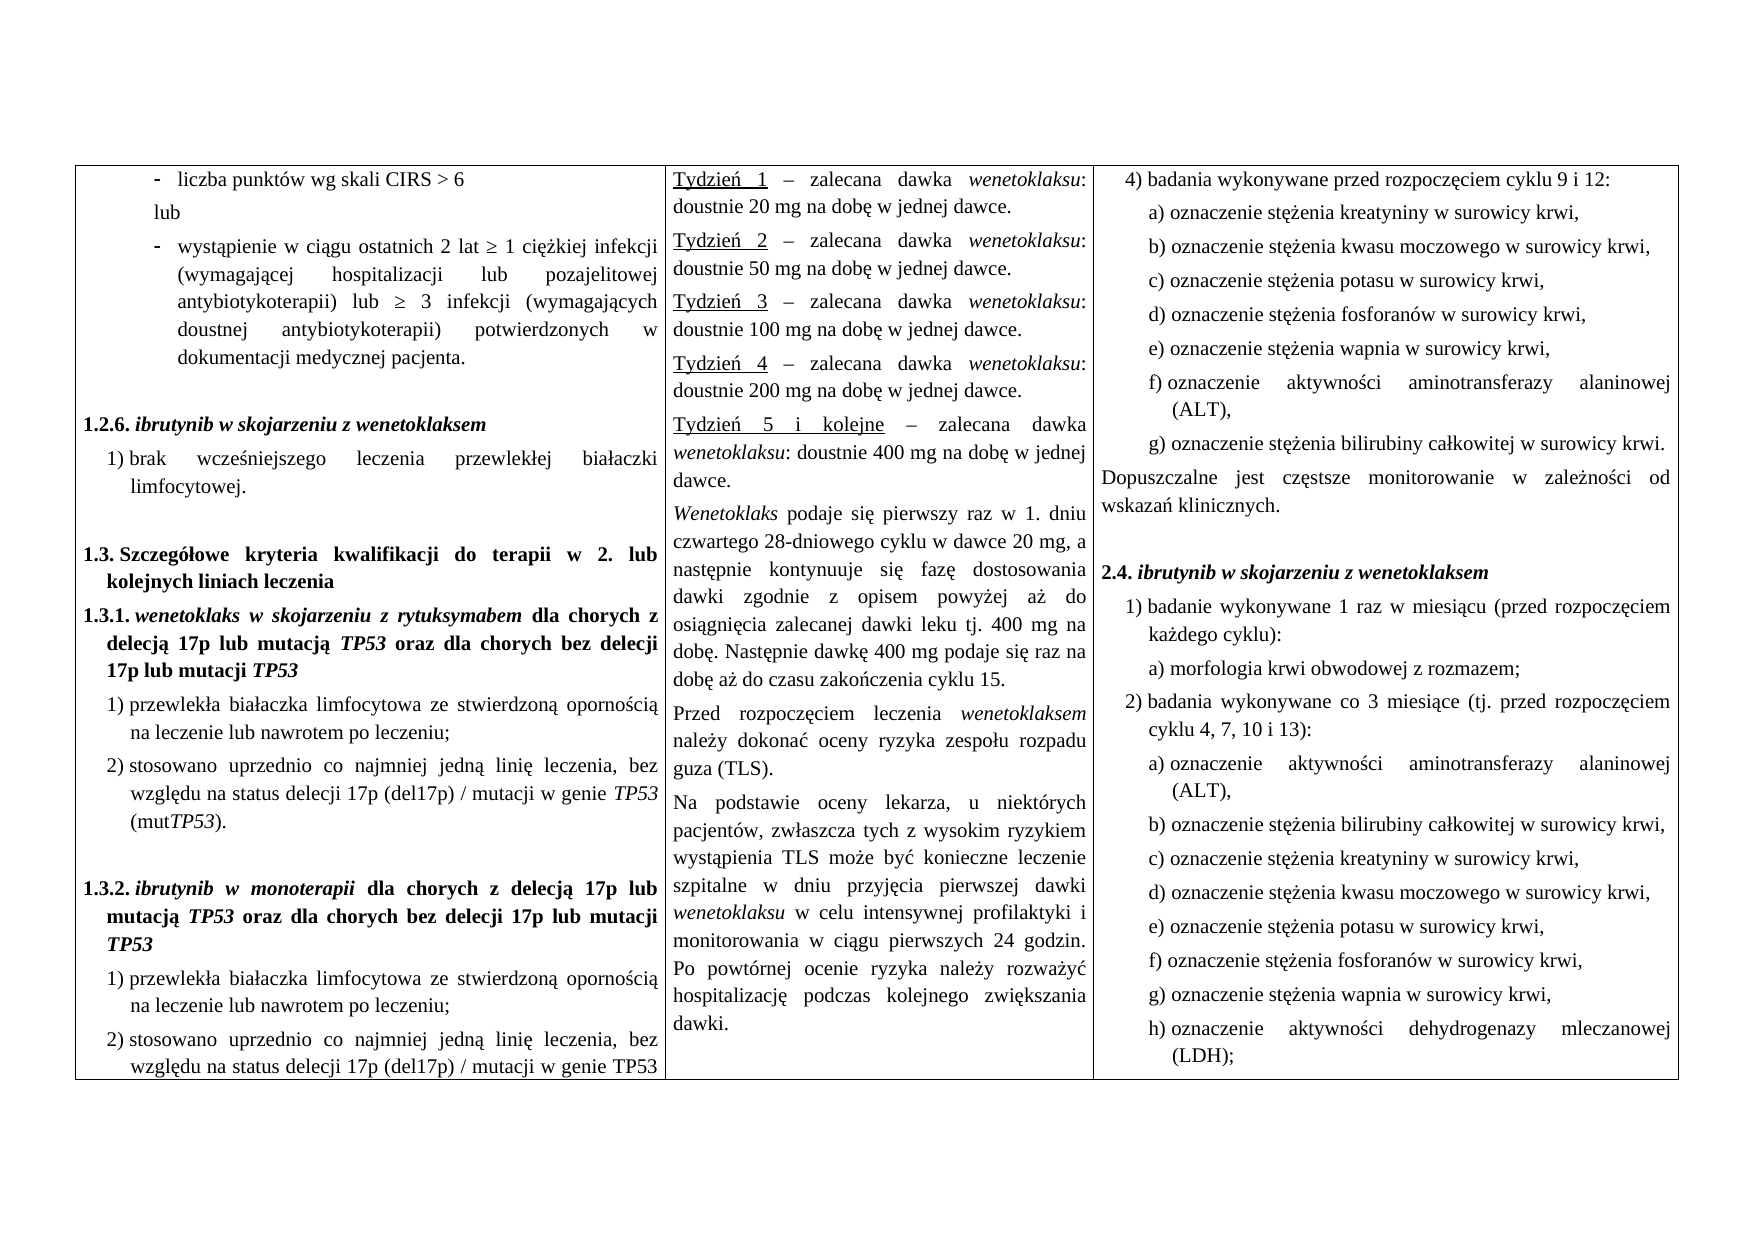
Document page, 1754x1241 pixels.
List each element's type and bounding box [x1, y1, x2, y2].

table_cell [76, 166, 665, 1078]
table_cell [666, 166, 1093, 1078]
table_cell [1094, 166, 1678, 1078]
